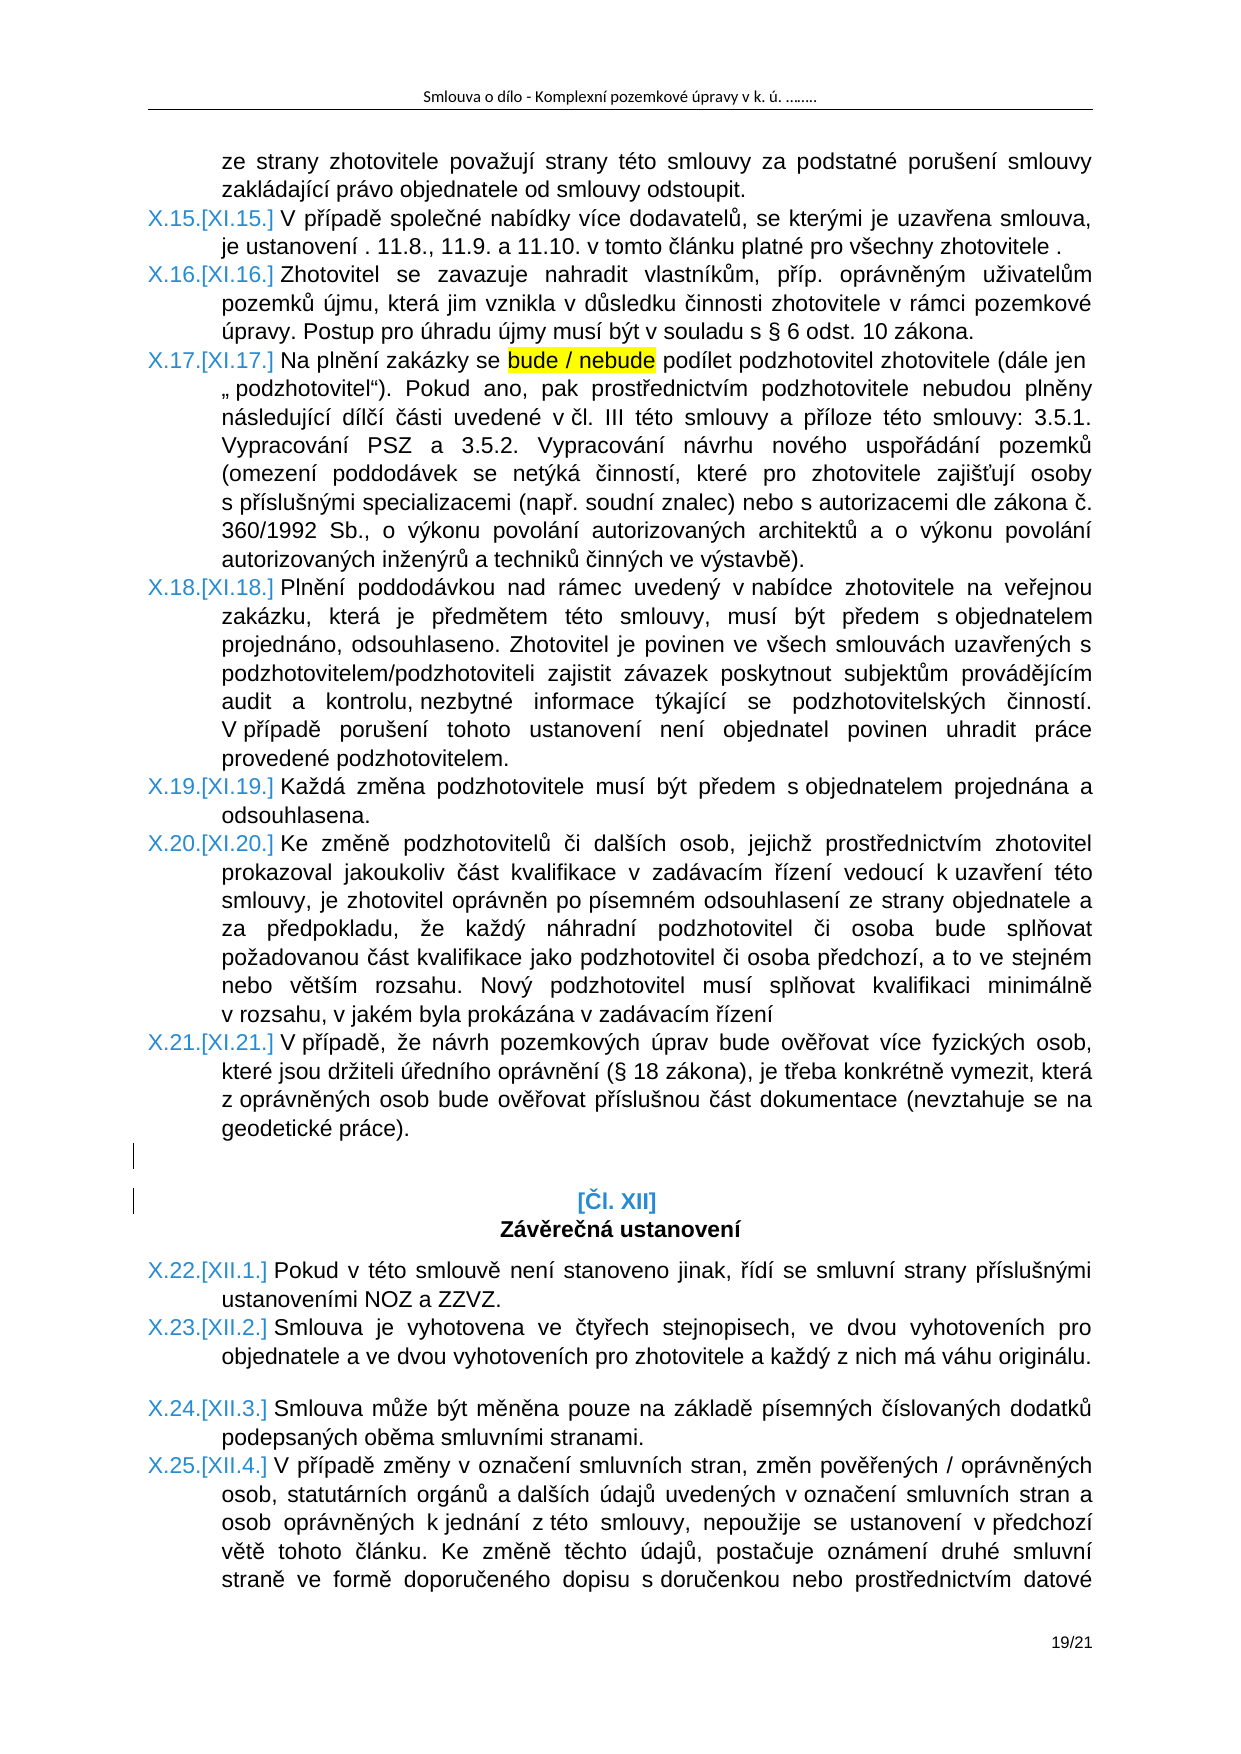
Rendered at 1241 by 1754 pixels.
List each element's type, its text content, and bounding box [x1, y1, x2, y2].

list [148, 1452, 1093, 1592]
text Závěrečná ustanovení [148, 1188, 1093, 1243]
list Zhotovitel se zavazuje nahradit vlastníkům, příp. oprávněným uživatelům pozemků újmu, která jim vznikla v důsledku činnosti zhotovitele v rámci pozemkové úpravy. Postup pro úhradu újmy musí být v souladu s § 6 odst. 10 zákona. [148, 261, 1093, 344]
list Pokud v této smlouvě není stanoveno jinak, řídí se smluvní strany příslušnými ustanoveními NOZ a ZZVZ. [148, 1257, 1093, 1312]
list Ke změně podzhotovitelů či dalších osob, jejichž prostřednictvím zhotovitel prokazoval jakoukoliv část kvalifikace v zadávacím řízení vedoucí k uzavření této smlouvy, je zhotovitel oprávněn po písemném odsouhlasení ze strany objednatele a za předpokladu, že každý náhradní podzhotovitel či osoba bude splňovat požadovanou část kvalifikace jako podzhotovitel či osoba předchozí, a to ve stejném nebo větším rozsahu. Nový podzhotovitel musí splňovat kvalifikaci minimálně v rozsahu, v jakém byla prokázána v zadávacím řízení [148, 830, 1093, 1027]
list V případě, že návrh pozemkových úprav bude ověřovat více fyzických osob, které jsou držiteli úředního oprávnění (§ 18 zákona), je třeba konkrétně vymezit, která z oprávněných osob bude ověřovat příslušnou část dokumentace (nevztahuje se na geodetické práce). [148, 1029, 1093, 1141]
list V případě společné nabídky více dodavatelů, se kterými je uzavřena smlouva, je ustanovení . 11.8., 11.9. a 11.10. v tomto článku platné pro všechny zhotovitele . [148, 204, 1093, 259]
list Smlouva může být měněna pouze na základě písemných číslovaných dodatků podepsaných oběma smluvními stranami. [148, 1395, 1093, 1450]
list Každá změna podzhotovitele musí být předem s objednatelem projednána a odsouhlasena. [148, 773, 1093, 828]
list Plnění poddodávkou nad rámec uvedený v nabídce zhotovitele na veřejnou zakázku, která je předmětem této smlouvy, musí být předem s objednatelem projednáno, odsouhlaseno. Zhotovitel je povinen ve všech smlouvách uzavřených s podzhotovitelem/podzhotoviteli zajistit závazek poskytnout subjektům provádějícím audit a kontrolu, nezbytné informace týkající se podzhotovitelských činností. V případě porušení tohoto ustanovení není objednatel povinen uhradit práce provedené podzhotovitelem. [148, 574, 1093, 771]
list Na plnění zakázky se bude / nebude podílet podzhotovitel zhotovitele (dále jen „ podzhotovitel“). Pokud ano, pak prostřednictvím podzhotovitele nebudou plněny následující dílčí části uvedené v čl. III této smlouvy a příloze této smlouvy: 3.5.1. Vypracování PSZ a 3.5.2. Vypracování návrhu nového uspořádání pozemků (omezení poddodávek se netýká činností, které pro zhotovitele zajišťují osoby s příslušnými specializacemi (např. soudní znalec) nebo s autorizacemi dle zákona č. 360/1992 Sb., o výkonu povolání autorizovaných architektů a o výkonu povolání autorizovaných inženýrů a techniků činných ve výstavbě). [148, 347, 1093, 572]
list Smlouva je vyhotovena ve čtyřech stejnopisech, ve dvou vyhotoveních pro objednatele a ve dvou vyhotoveních pro zhotovitele a každý z nich má váhu originálu. [148, 1314, 1093, 1395]
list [148, 148, 1093, 202]
